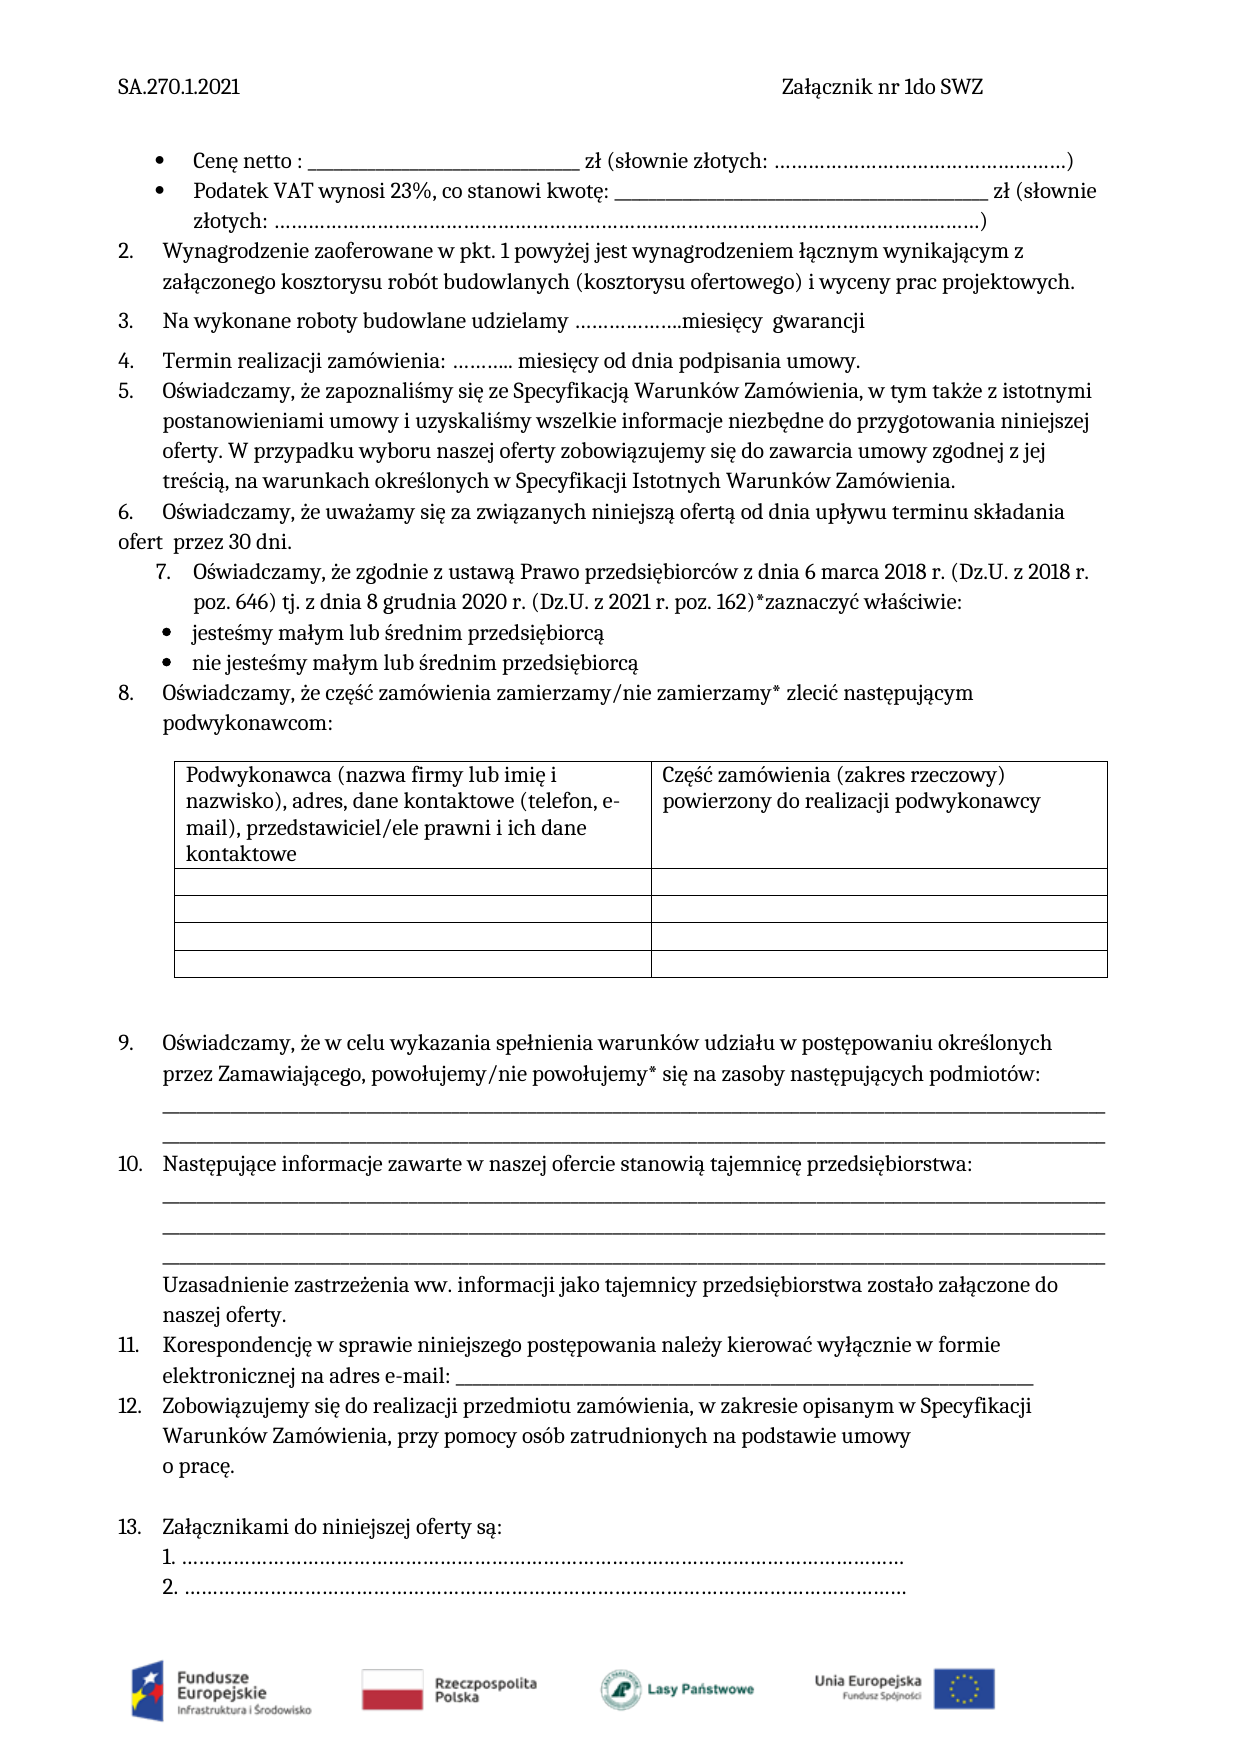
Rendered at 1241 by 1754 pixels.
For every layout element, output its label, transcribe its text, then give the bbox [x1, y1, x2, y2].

table_cell [175, 923, 651, 949]
table_cell [175, 896, 651, 922]
list Oświadczamy, że w celu wykazania spełnienia warunków udziału w postępowaniu określonych przez Zamawiającego, powołujemy/nie powołujemy* się na zasoby następujących podmiotów: ______________________________________________________________________________________________________________________________________________________________________________________________________________________________ [118, 1030, 1107, 1147]
table_cell [652, 896, 1107, 922]
table_header Podwykonawca (nazwa firmy lub imię i nazwisko), adres, dane kontaktowe (telefon, e-mail), przedstawiciel/ele prawni i ich dane kontaktowe [175, 762, 651, 867]
list nie jesteśmy małym lub średnim przedsiębiorcą [118, 649, 1107, 676]
list 2. ……………………………………………………………………………………………………………… [118, 1574, 1107, 1600]
list Termin realizacji zamówienia: ……….. miesięcy od dnia podpisania umowy. [118, 347, 1107, 374]
table_cell [652, 869, 1107, 895]
list Uzasadnienie zastrzeżenia ww. informacji jako tajemnicy przedsiębiorstwa zostało załączone do naszej oferty. [162, 1272, 1107, 1328]
list Oświadczamy, że zgodnie z ustawą Prawo przedsiębiorców z dnia 6 marca 2018 r. (Dz.U. z 2018 r. poz. 646) tj. z dnia 8 grudnia 2020 r. (Dz.U. z 2021 r. poz. 162)*zaznaczyć właściwie: [156, 559, 1107, 615]
list Oświadczamy, że zapoznaliśmy się ze Specyfikacją Warunków Zamówienia, w tym także z istotnymi postanowieniami umowy i uzyskaliśmy wszelkie informacje niezbędne do przygotowania niniejszej oferty. W przypadku wyboru naszej oferty zobowiązujemy się do zawarcia umowy zgodnej z jej treścią, na warunkach określonych w Specyfikacji Istotnych Warunków Zamówienia. [118, 378, 1107, 494]
table_cell [652, 951, 1107, 977]
table_header Część zamówienia (zakres rzeczowy) powierzony do realizacji podwykonawcy [652, 762, 1107, 867]
picture [118, 1652, 1007, 1732]
list podwykonawcom: [118, 710, 1107, 736]
table_cell [652, 923, 1107, 949]
table_cell [175, 951, 651, 977]
list Na wykonane roboty budowlane udzielamy ……………….miesięcy gwarancji [118, 308, 1107, 334]
list Oświadczamy, że część zamówienia zamierzamy/nie zamierzamy* zlecić następującym [118, 680, 1107, 706]
list 1. ……………………………………………………………………………………………………………… [118, 1544, 1107, 1570]
list Warunków Zamówienia, przy pomocy osób zatrudnionych na podstawie umowy o pracę. [162, 1423, 1107, 1479]
list Następujące informacje zawarte w naszej ofercie stanowią tajemnicę przedsiębiorstwa: ______________________________________________________________________________________________________________________________________________________________________________________________________________________________ _______________________________________________________________________________________________________________ [118, 1151, 1107, 1268]
list Podatek VAT wynosi 23%, co stanowi kwotę: ____________________________________________ zł (słownie złotych: ……………………………………………………………………………………………………………) [156, 178, 1107, 234]
list Zobowiązujemy się do realizacji przedmiotu zamówienia, w zakresie opisanym w Specyfikacji [118, 1393, 1107, 1419]
list jesteśmy małym lub średnim przedsiębiorcą [118, 619, 1107, 646]
list Korespondencję w sprawie niniejszego postępowania należy kierować wyłącznie w formie elektronicznej na adres e-mail: ____________________________________________________________________ [118, 1332, 1107, 1389]
list Wynagrodzenie zaoferowane w pkt. 1 powyżej jest wynagrodzeniem łącznym wynikającym z [118, 238, 1107, 264]
list Oświadczamy, że uważamy się za związanych niniejszą ofertą od dnia upływu terminu składania ofert przez 30 dni. [118, 498, 1107, 555]
list załączonego kosztorysu robót budowlanych (kosztorysu ofertowego) i wyceny prac projektowych. [118, 268, 1107, 295]
list Cenę netto : ________________________________ zł (słownie złotych: ……………………………………………) [156, 148, 1107, 174]
list Załącznikami do niniejszej oferty są: [118, 1513, 1107, 1540]
table_cell [175, 869, 651, 895]
